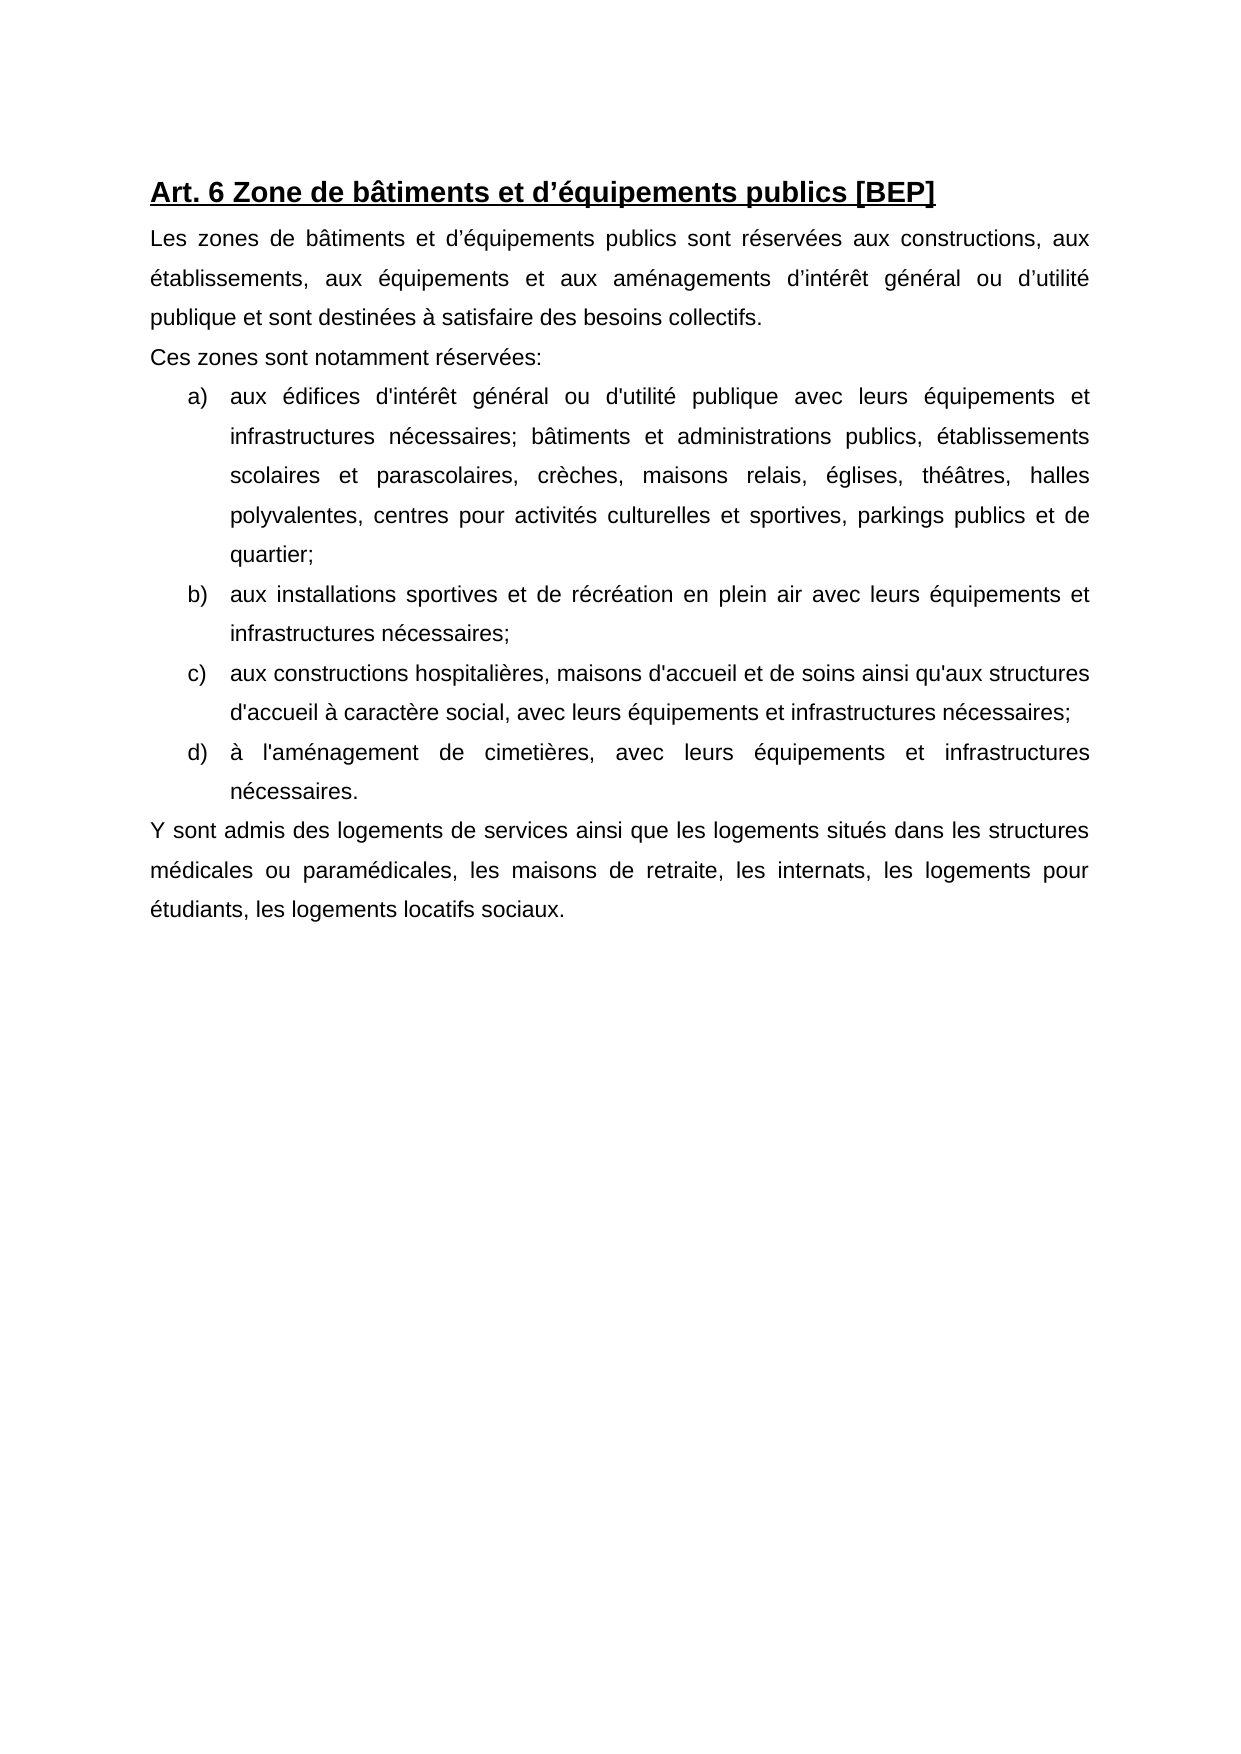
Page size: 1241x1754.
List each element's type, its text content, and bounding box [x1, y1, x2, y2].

text Ces zones sont notamment réservées: [150, 344, 1090, 370]
text Y sont admis des logements de services ainsi que les logements situés dans les structures médicales ou paramédicales, les maisons de retraite, les internats, les logements pour étudiants, les logements locatifs sociaux. [150, 817, 1090, 923]
list aux installations sportives et de récréation en plein air avec leurs équipements et infrastructures nécessaires; [187, 581, 1090, 646]
list à l'aménagement de cimetières, avec leurs équipements et infrastructures nécessaires. [187, 738, 1090, 804]
list aux édifices d'intérêt général ou d'utilité publique avec leurs équipements et infrastructures nécessaires; bâtiments et administrations publics, établissements scolaires et parascolaires, crèches, maisons relais, églises, théâtres, halles polyvalentes, centres pour activités culturelles et sportives, parkings publics et de quartier; [187, 383, 1090, 567]
subtitle Art. 6 Zone de bâtiments et d’équipements publics [BEP] [150, 175, 1090, 208]
text Les zones de bâtiments et d’équipements publics sont réservées aux constructions, aux établissements, aux équipements et aux aménagements d’intérêt général ou d’utilité publique et sont destinées à satisfaire des besoins collectifs. [150, 225, 1090, 331]
list aux constructions hospitalières, maisons d'accueil et de soins ainsi qu'aux structures d'accueil à caractère social, avec leurs équipements et infrastructures nécessaires; [187, 659, 1090, 725]
